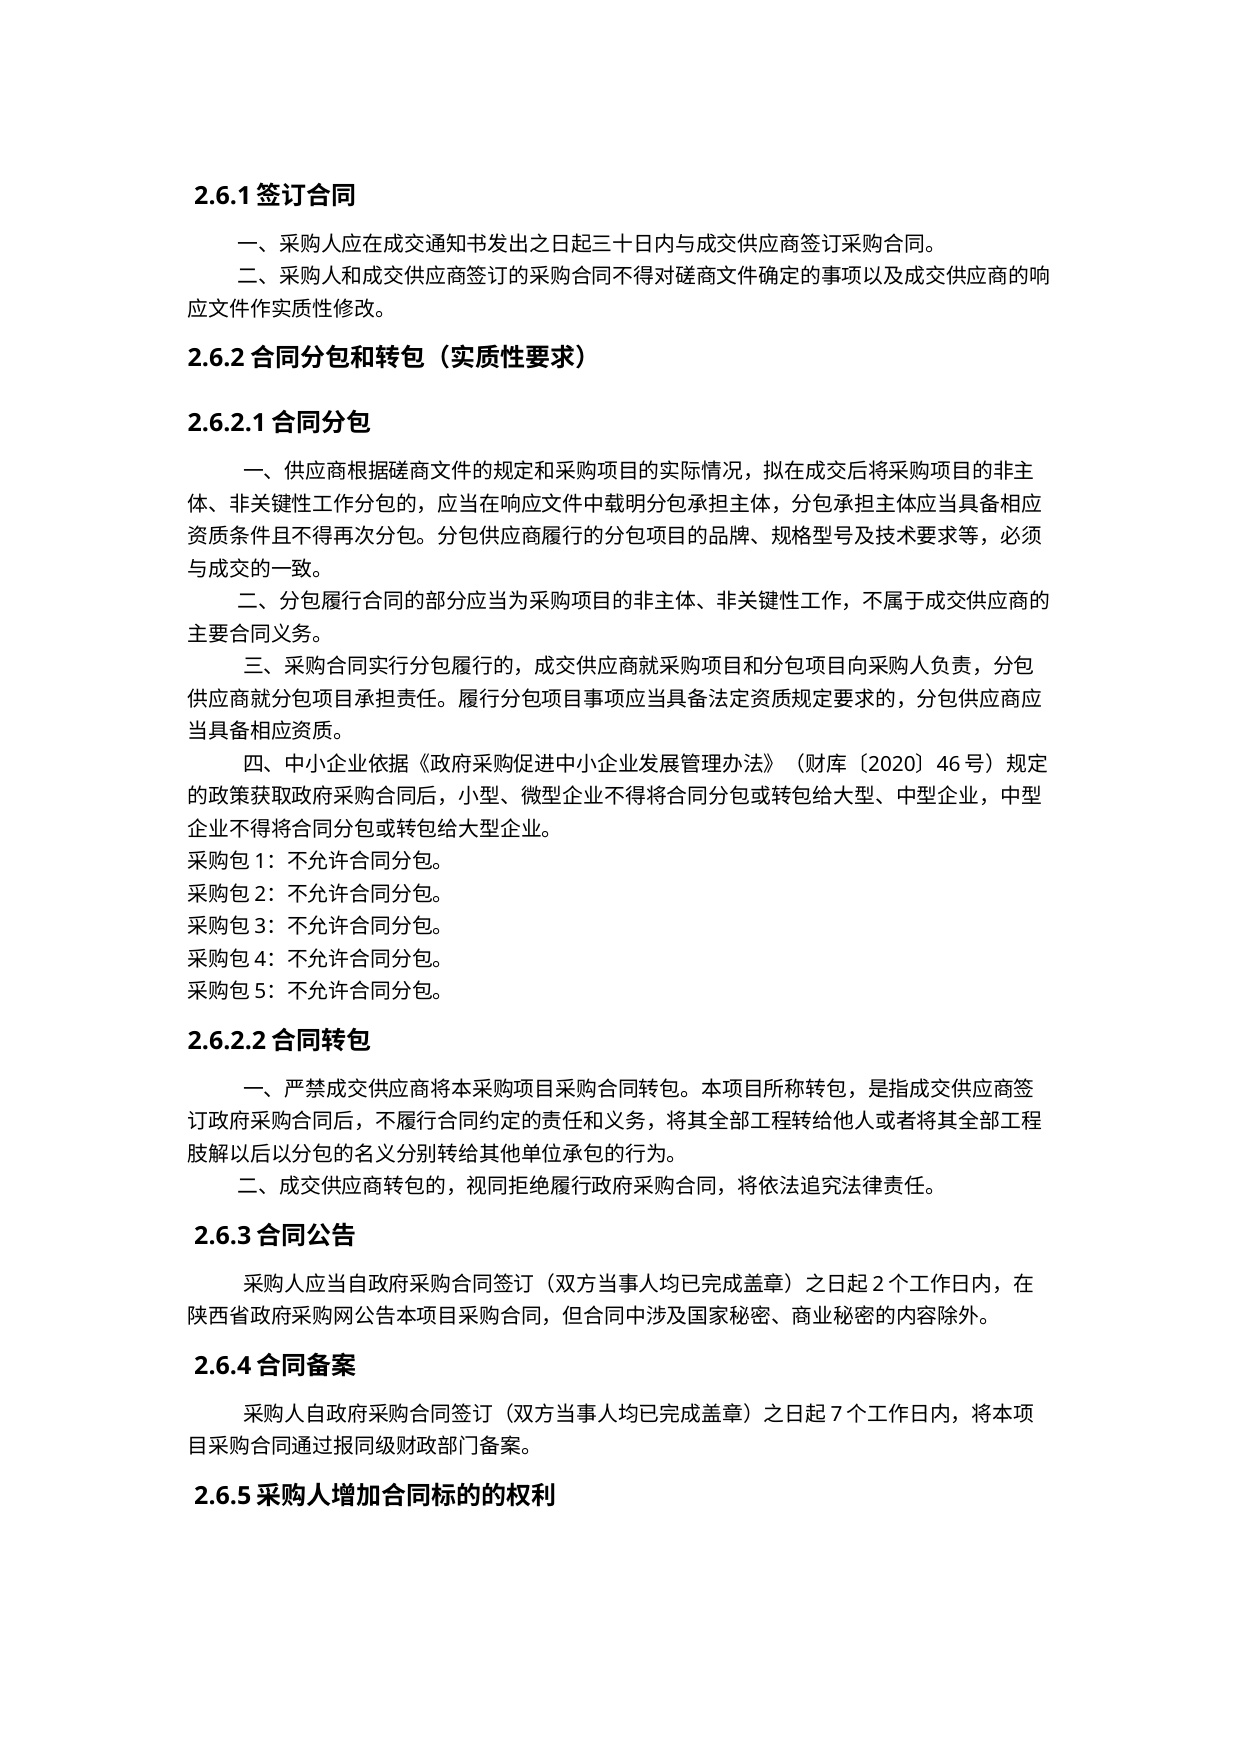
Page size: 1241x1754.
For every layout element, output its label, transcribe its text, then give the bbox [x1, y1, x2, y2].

text 采购人应当自政府采购合同签订（双方当事人均已完成盖章）之日起2个工作日内，在陕西省政府采购网公告本项目采购合同，但合同中涉及国家秘密、商业秘密的内容除外。 [187, 1267, 1053, 1332]
text 采购包4：不允许合同分包。 [187, 942, 1053, 974]
text 一、严禁成交供应商将本采购项目采购合同转包。本项目所称转包，是指成交供应商签订政府采购合同后，不履行合同约定的责任和义务，将其全部工程转给他人或者将其全部工程肢解以后以分包的名义分别转给其他单位承包的行为。 [187, 1072, 1053, 1169]
text 采购包5：不允许合同分包。 [187, 974, 1053, 1007]
text 一、采购人应在成交通知书发出之日起三十日内与成交供应商签订采购合同。 [187, 227, 1053, 259]
text 2.6.1签订合同 [187, 162, 1053, 227]
text 三、采购合同实行分包履行的，成交供应商就采购项目和分包项目向采购人负责，分包供应商就分包项目承担责任。履行分包项目事项应当具备法定资质规定要求的，分包供应商应当具备相应资质。 [187, 649, 1053, 747]
text 2.6.2合同分包和转包（实质性要求） [187, 324, 1053, 389]
text 采购包1：不允许合同分包。 [187, 844, 1053, 877]
text 2.6.4合同备案 [187, 1332, 1053, 1397]
text 2.6.2.1合同分包 [187, 389, 1053, 454]
text 二、分包履行合同的部分应当为采购项目的非主体、非关键性工作，不属于成交供应商的主要合同义务。 [187, 584, 1053, 649]
text 采购包2：不允许合同分包。 [187, 877, 1053, 909]
text 采购人自政府采购合同签订（双方当事人均已完成盖章）之日起7个工作日内，将本项目采购合同通过报同级财政部门备案。 [187, 1397, 1053, 1462]
text 2.6.2.2合同转包 [187, 1007, 1053, 1072]
text 二、成交供应商转包的，视同拒绝履行政府采购合同，将依法追究法律责任。 [187, 1169, 1053, 1202]
text 采购包3：不允许合同分包。 [187, 909, 1053, 942]
text 二、采购人和成交供应商签订的采购合同不得对磋商文件确定的事项以及成交供应商的响应文件作实质性修改。 [187, 259, 1053, 324]
text 2.6.3合同公告 [187, 1202, 1053, 1267]
text 2.6.5采购人增加合同标的的权利 [187, 1462, 1053, 1527]
text 一、供应商根据磋商文件的规定和采购项目的实际情况，拟在成交后将采购项目的非主体、非关键性工作分包的，应当在响应文件中载明分包承担主体，分包承担主体应当具备相应资质条件且不得再次分包。分包供应商履行的分包项目的品牌、规格型号及技术要求等，必须与成交的一致。 [187, 454, 1053, 584]
text 四、中小企业依据《政府采购促进中小企业发展管理办法》（财库〔2020〕46号）规定的政策获取政府采购合同后，小型、微型企业不得将合同分包或转包给大型、中型企业，中型企业不得将合同分包或转包给大型企业。 [187, 747, 1053, 844]
